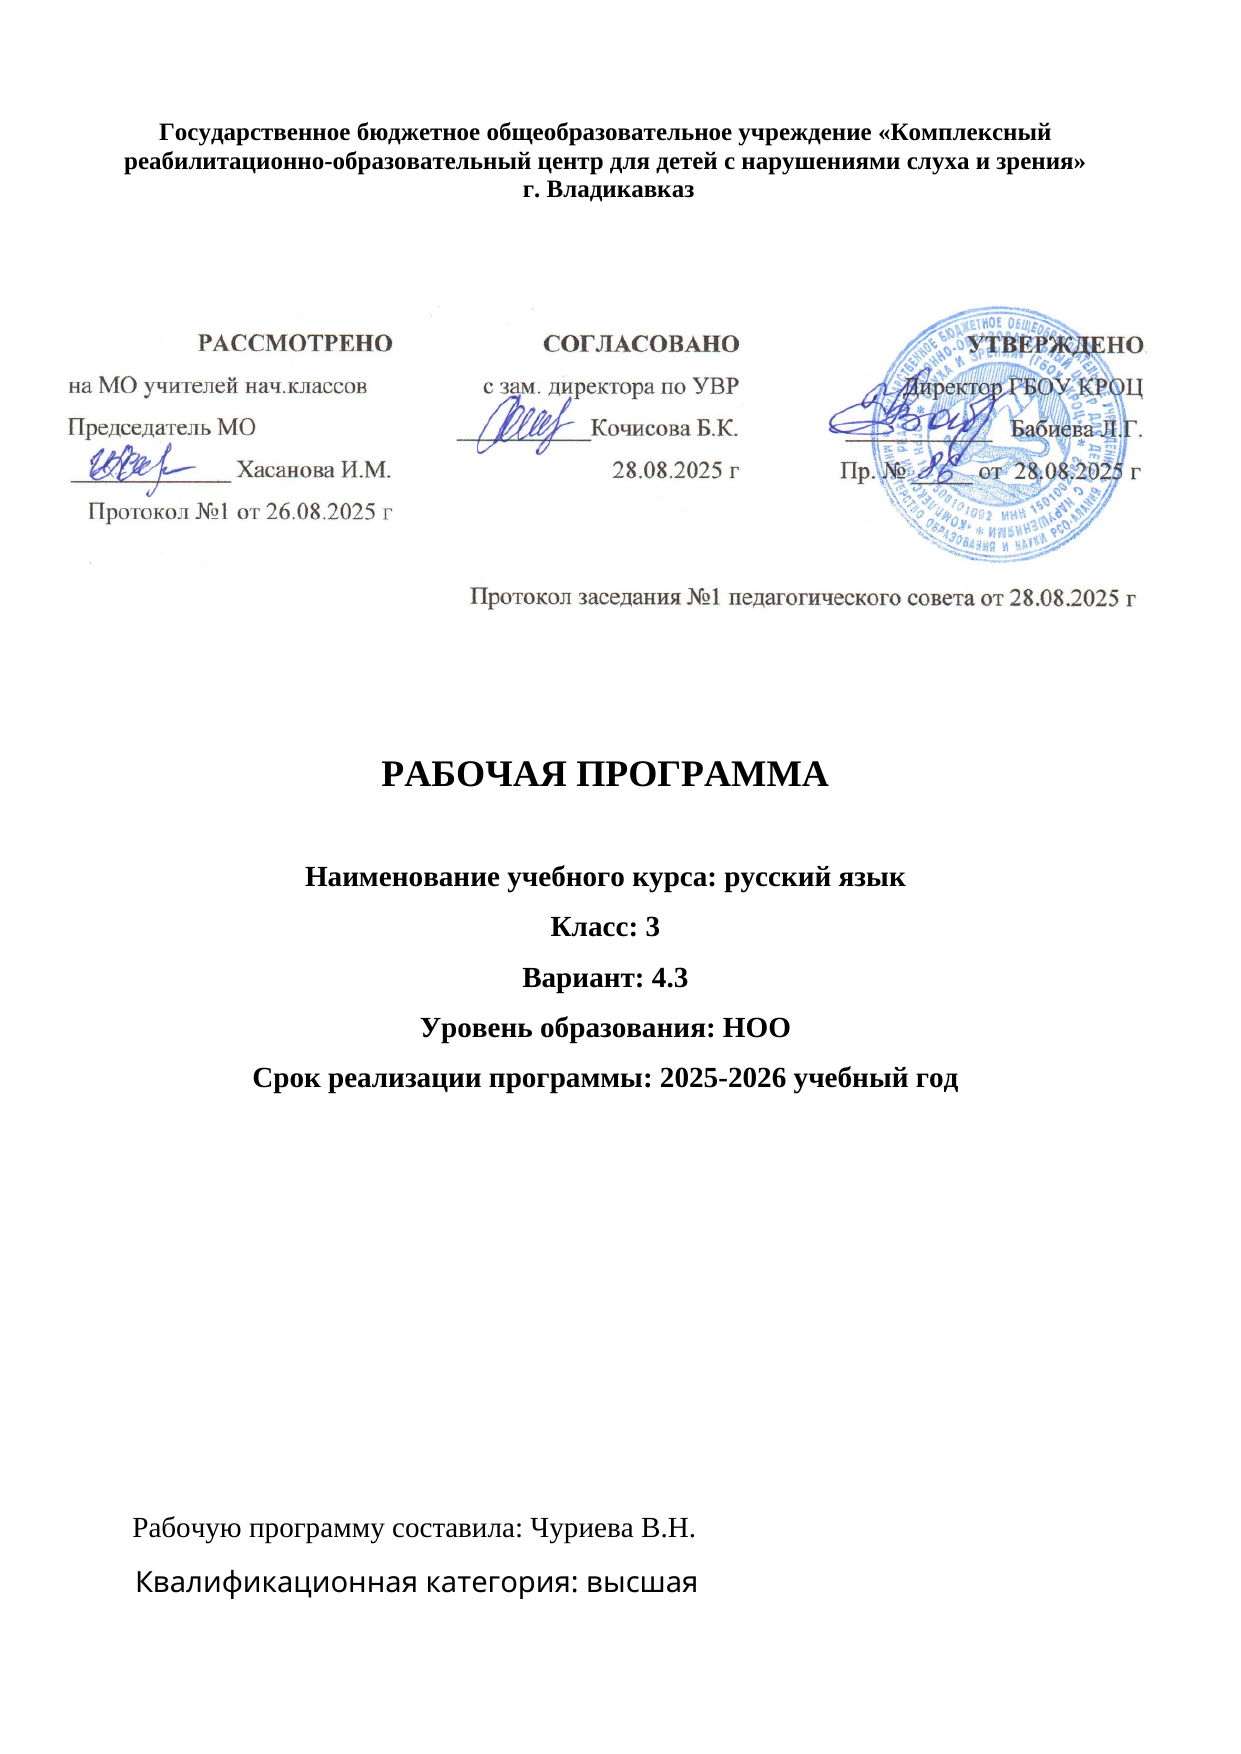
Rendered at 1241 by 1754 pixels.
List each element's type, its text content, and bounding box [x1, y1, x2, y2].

text Вариант: 4.3 [59, 960, 1151, 993]
text Государственное бюджетное общеобразовательное учреждение «Комплексный реабилитационно-образовательный центр для детей с нарушениями слуха и зрения» [59, 117, 1151, 174]
text Уровень образования: НОО [59, 1010, 1151, 1044]
text Класс: 3 [59, 909, 1151, 943]
text г. Владикавказ [59, 174, 1151, 203]
text Срок реализации программы: 2025-2026 учебный год [59, 1060, 1151, 1094]
text Квалификационная категория: высшая [59, 1561, 1151, 1601]
text Рабочую программу составила: Чуриева В.Н. [59, 1511, 1151, 1544]
picture [59, 298, 1152, 624]
text Наименование учебного курса: русский язык [59, 859, 1151, 893]
text РАБОЧАЯ ПРОГРАММА [59, 751, 1151, 794]
